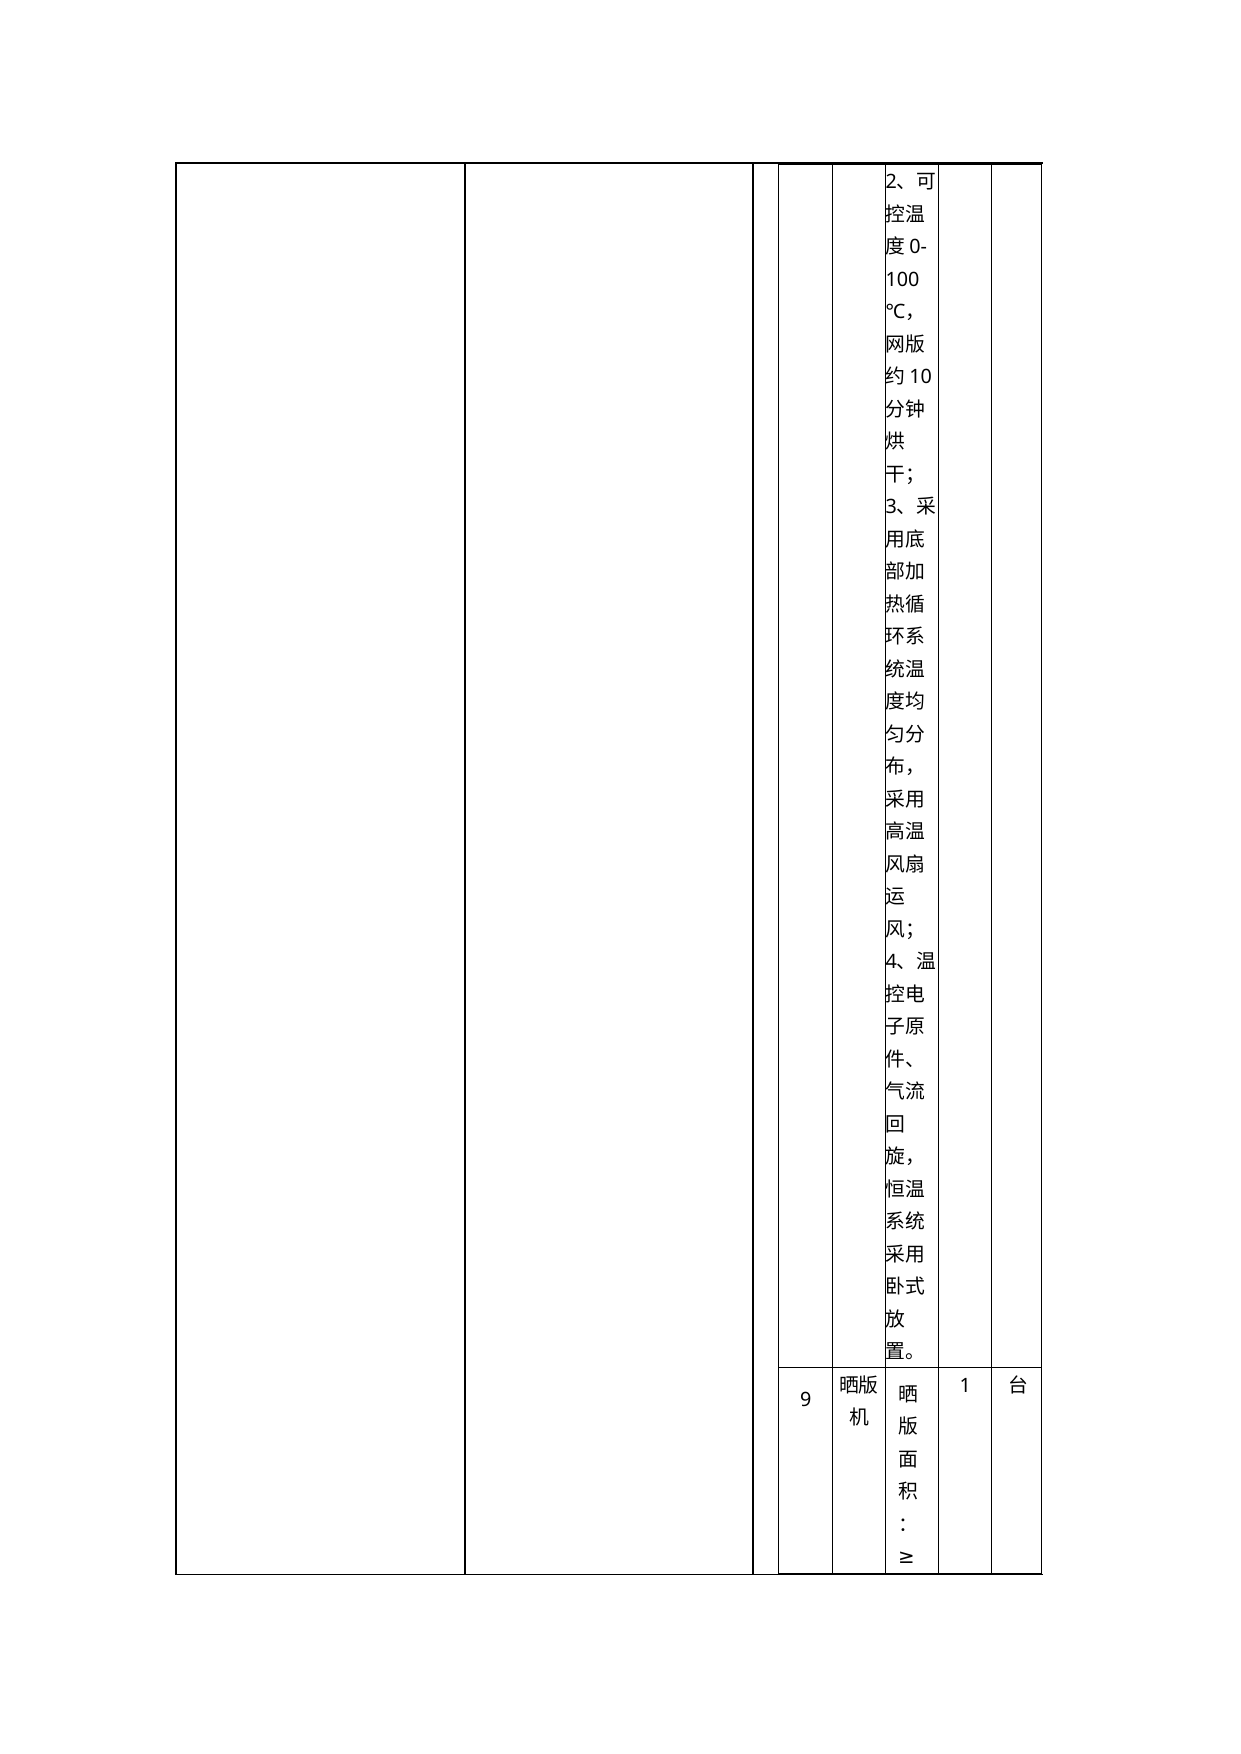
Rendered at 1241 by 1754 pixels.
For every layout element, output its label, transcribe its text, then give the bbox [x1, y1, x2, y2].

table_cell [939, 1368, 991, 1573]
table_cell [833, 165, 885, 1367]
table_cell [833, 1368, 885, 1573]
table_cell [177, 164, 464, 1573]
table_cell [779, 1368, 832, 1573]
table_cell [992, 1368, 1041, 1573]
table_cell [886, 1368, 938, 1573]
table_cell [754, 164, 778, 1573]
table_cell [886, 165, 938, 1367]
table_cell 1 [466, 164, 752, 1573]
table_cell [779, 165, 832, 1367]
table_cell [992, 165, 1041, 1367]
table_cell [939, 165, 991, 1367]
